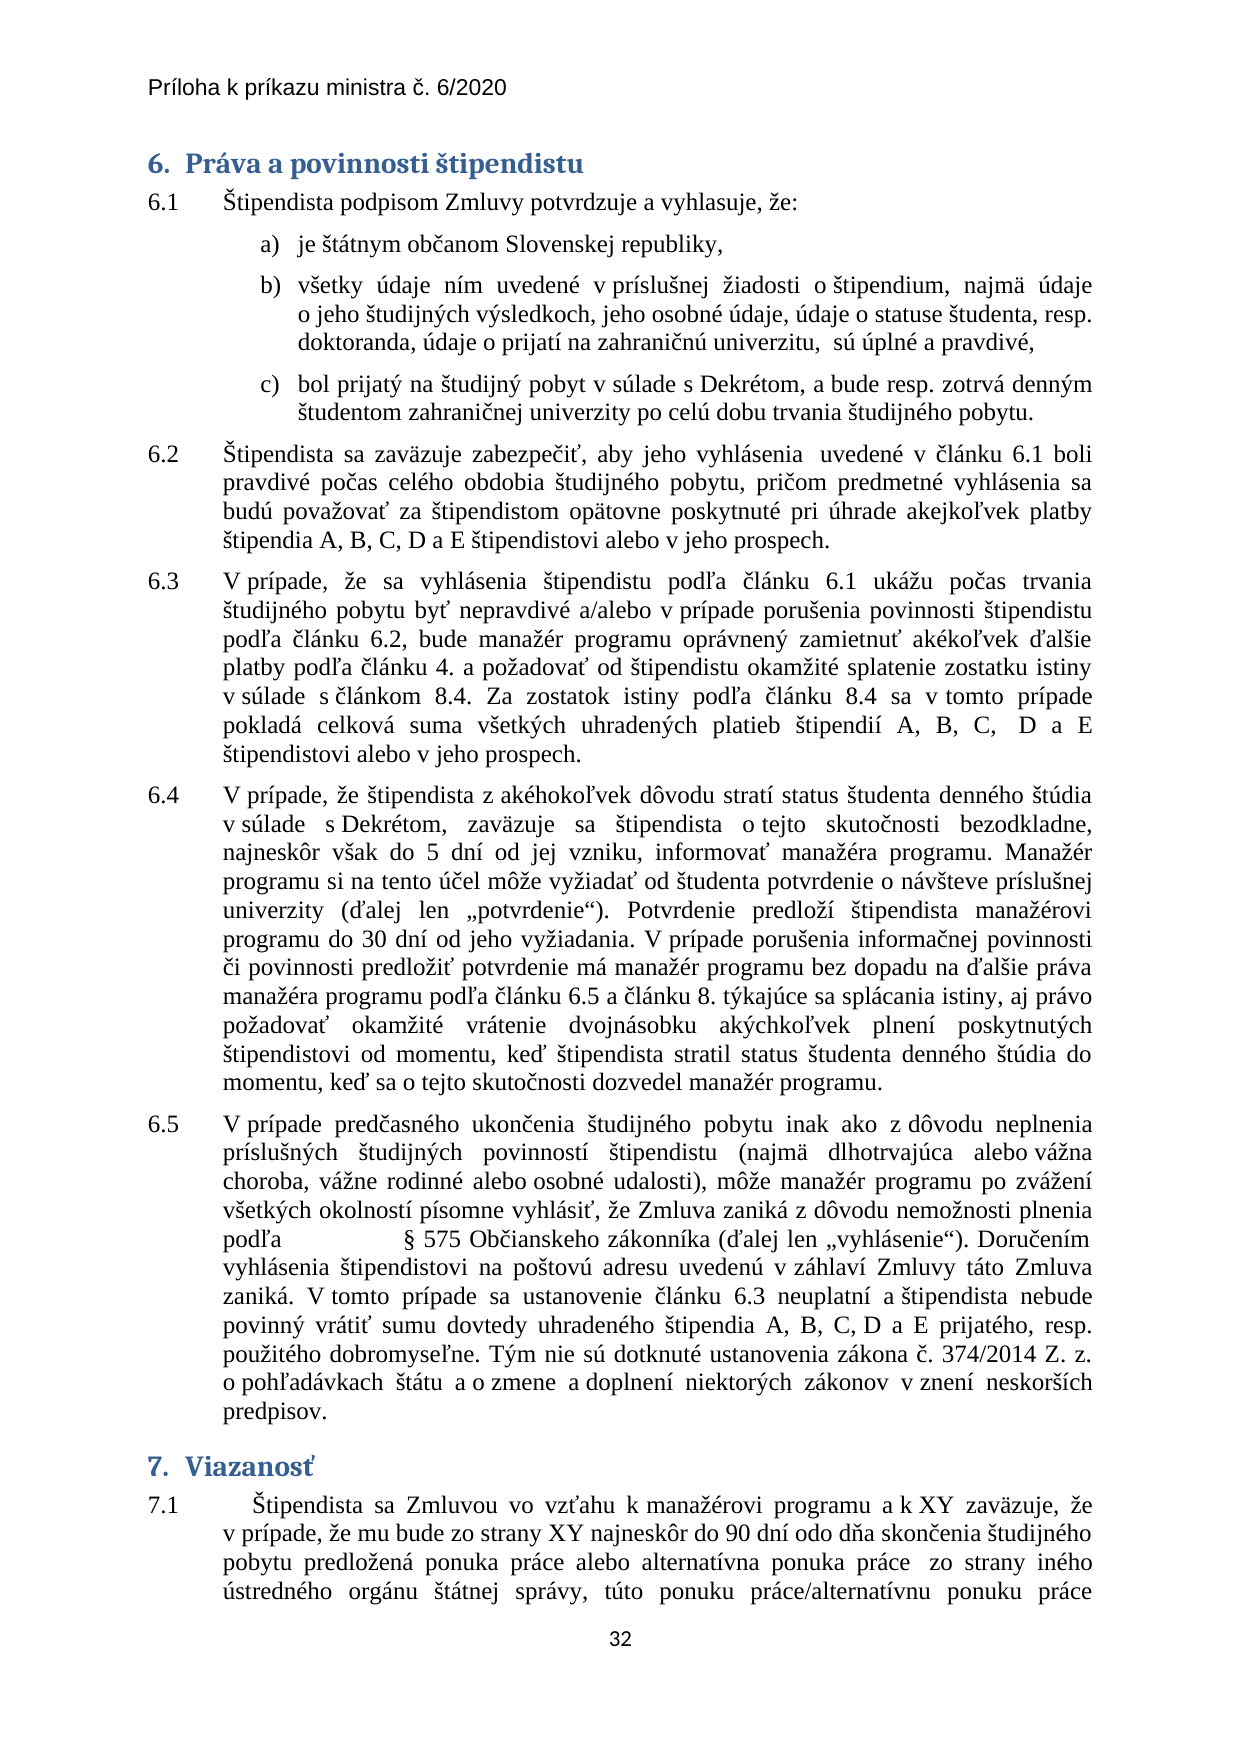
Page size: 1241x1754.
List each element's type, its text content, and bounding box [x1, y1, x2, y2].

list V prípade, že sa vyhlásenia štipendistu podľa článku 6.1 ukážu počas trvania študijného pobytu byť nepravdivé a/alebo v prípade porušenia povinnosti štipendistu podľa článku 6.2, bude manažér programu oprávnený zamietnuť akékoľvek ďalšie platby podľa článku 4. a požadovať od štipendistu okamžité splatenie zostatku istiny v súlade s článkom 8.4. Za zostatok istiny podľa článku 8.4 sa v tomto prípade pokladá celková suma všetkých uhradených platieb štipendií A, B, C, D a E štipendistovi alebo v jeho prospech. [148, 566, 1093, 767]
subtitle Viazanosť [148, 1450, 1093, 1483]
list je štátnym občanom Slovenskej republiky, [260, 229, 1093, 257]
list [148, 1490, 1093, 1605]
subtitle Práva a povinnosti štipendistu [148, 148, 1093, 181]
list všetky údaje ním uvedené v príslušnej žiadosti o štipendium, najmä údaje o jeho študijných výsledkoch, jeho osobné údaje, údaje o statuse študenta, resp. doktoranda, údaje o prijatí na zahraničnú univerzitu, sú úplné a pravdivé, [260, 270, 1093, 356]
list bol prijatý na študijný pobyt v súlade s Dekrétom, a bude resp. zotrvá denným študentom zahraničnej univerzity po celú dobu trvania študijného pobytu. [260, 369, 1093, 426]
list Štipendista sa zaväzuje zabezpečiť, aby jeho vyhlásenia uvedené v článku 6.1 boli pravdivé počas celého obdobia študijného pobytu, pričom predmetné vyhlásenia sa budú považovať za štipendistom opätovne poskytnuté pri úhrade akejkoľvek platby štipendia A, B, C, D a E štipendistovi alebo v jeho prospech. [148, 439, 1093, 554]
list Štipendista podpisom Zmluvy potvrdzuje a vyhlasuje, že: [148, 187, 1093, 216]
list V prípade predčasného ukončenia študijného pobytu inak ako z dôvodu neplnenia príslušných študijných povinností štipendistu (najmä dlhotrvajúca alebo vážna choroba, vážne rodinné alebo osobné udalosti), môže manažér programu po zvážení všetkých okolností písomne vyhlásiť, že Zmluva zaniká z dôvodu nemožnosti plnenia podľa § 575 Občianskeho zákonníka (ďalej len „vyhlásenie“). Doručením vyhlásenia štipendistovi na poštovú adresu uvedenú v záhlaví Zmluvy táto Zmluva zaniká. V tomto prípade sa ustanovenie článku 6.3 neuplatní a štipendista nebude povinný vrátiť sumu dovtedy uhradeného štipendia A, B, C, D a E prijatého, resp. použitého dobromyseľne. Tým nie sú dotknuté ustanovenia zákona č. 374/2014 Z. z. o pohľadávkach štátu a o zmene a doplnení niektorých zákonov v znení neskorších predpisov. [148, 1109, 1093, 1425]
list V prípade, že štipendista z akéhokoľvek dôvodu stratí status študenta denného štúdia v súlade s Dekrétom, zaväzuje sa štipendista o tejto skutočnosti bezodkladne, najneskôr však do 5 dní od jej vzniku, informovať manažéra programu. Manažér programu si na tento účel môže vyžiadať od študenta potvrdenie o návšteve príslušnej univerzity (ďalej len „potvrdenie“). Potvrdenie predloží štipendista manažérovi programu do 30 dní od jeho vyžiadania. V prípade porušenia informačnej povinnosti či povinnosti predložiť potvrdenie má manažér programu bez dopadu na ďalšie práva manažéra programu podľa článku 6.5 a článku 8. týkajúce sa splácania istiny, aj právo požadovať okamžité vrátenie dvojnásobku akýchkoľvek plnení poskytnutých štipendistovi od momentu, keď štipendista stratil status študenta denného štúdia do momentu, keď sa o tejto skutočnosti dozvedel manažér programu. [148, 780, 1093, 1096]
